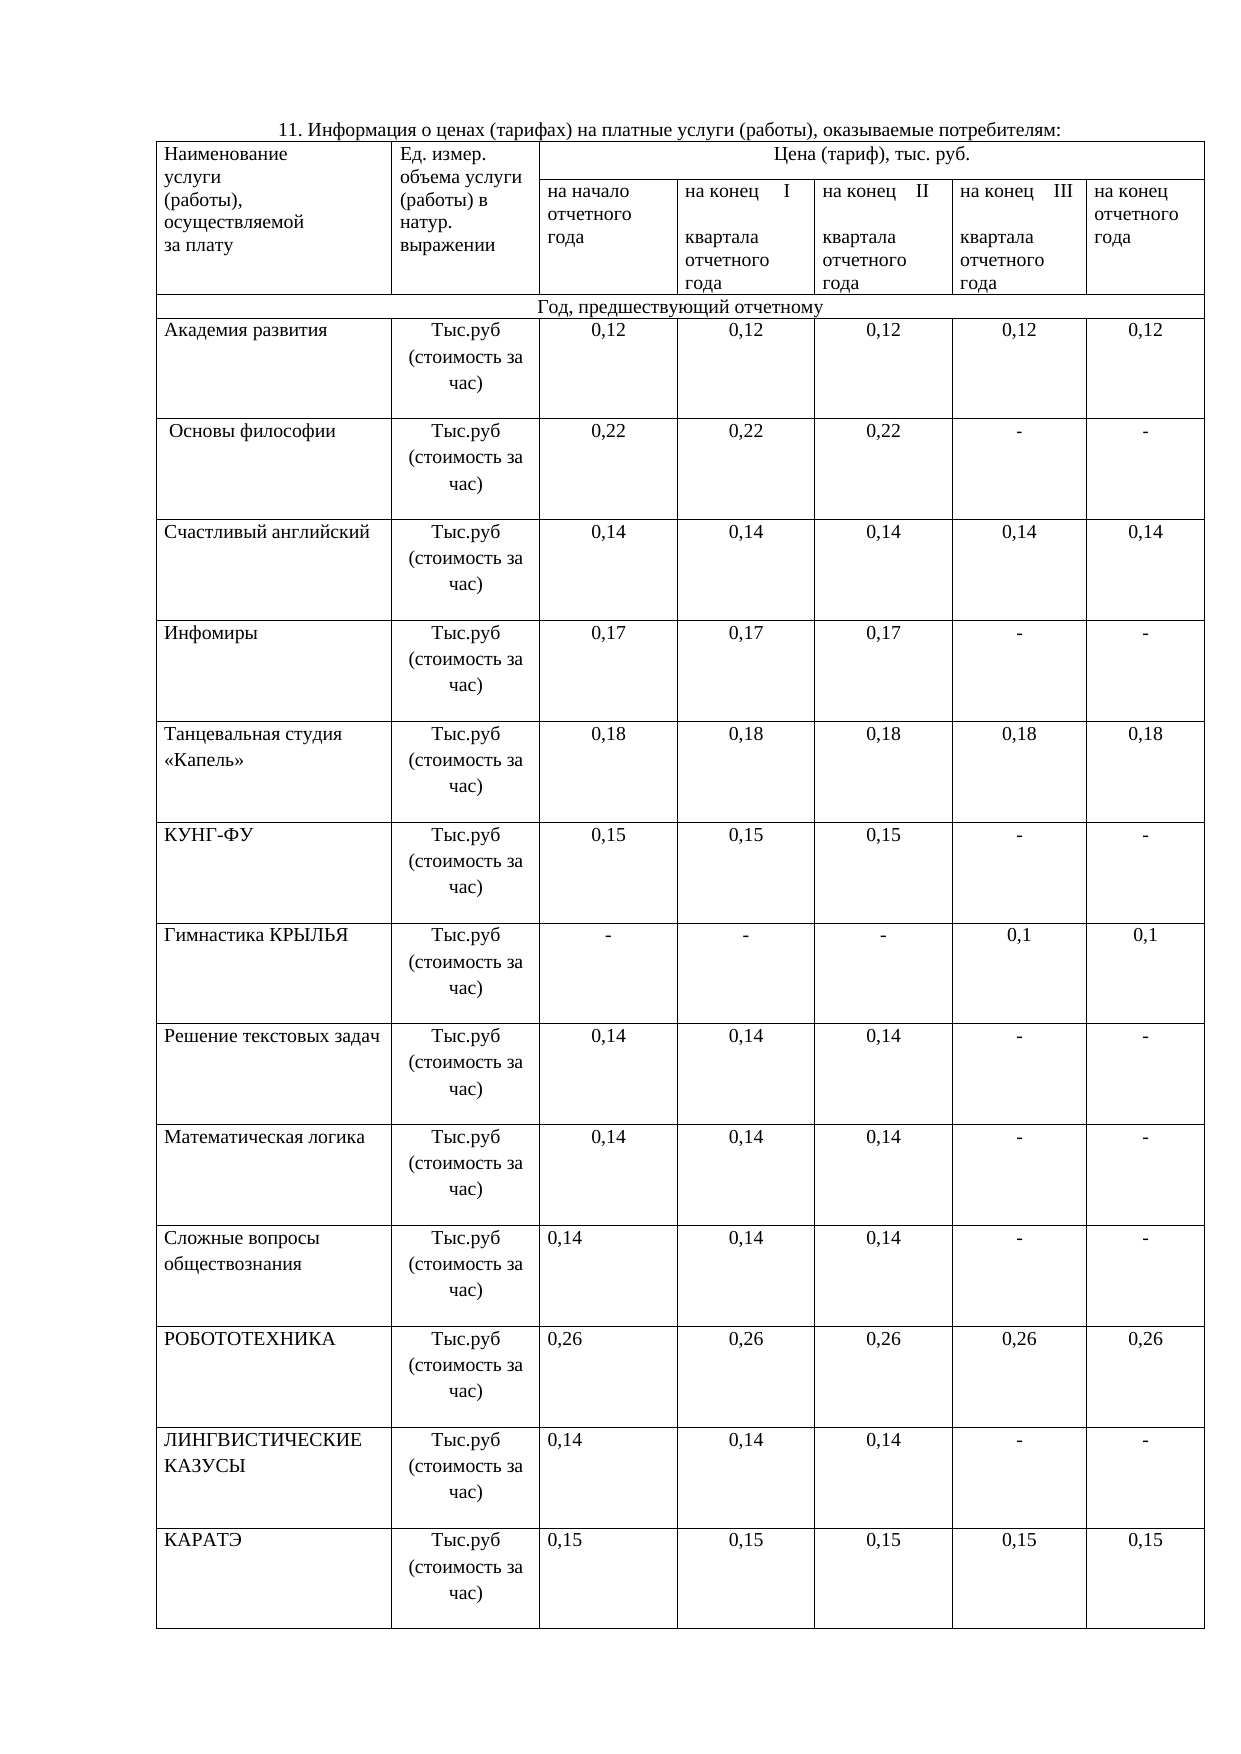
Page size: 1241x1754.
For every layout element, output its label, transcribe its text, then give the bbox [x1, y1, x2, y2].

table_cell Тыс.руб (стоимость за час) [392, 621, 539, 721]
table_cell КАРАТЭ [157, 1529, 391, 1628]
table_cell 0,15 [678, 1529, 814, 1628]
table_cell 0,14 [678, 1226, 814, 1326]
table_cell - [815, 924, 952, 1023]
table_cell 0,14 [540, 1024, 677, 1124]
table_cell 0,18 [1087, 722, 1204, 822]
table_cell - [953, 621, 1086, 721]
table_cell 0,14 [540, 1125, 677, 1225]
table_cell на конец I квартала отчетного года [678, 180, 814, 293]
table_cell на конец III квартала отчетного года [953, 180, 1086, 293]
table_cell 0,22 [540, 419, 677, 519]
table_cell 0,26 [678, 1327, 814, 1427]
table_cell Тыс.руб (стоимость за час) [392, 1024, 539, 1124]
table_cell 0,17 [540, 621, 677, 721]
table_cell - [1087, 1226, 1204, 1326]
table_cell Основы философии [157, 419, 391, 519]
table_cell - [1087, 1024, 1204, 1124]
table_cell 0,17 [678, 621, 814, 721]
table_cell Инфомиры [157, 621, 391, 721]
table_cell Решение текстовых задач [157, 1024, 391, 1124]
table_cell 0,18 [815, 722, 952, 822]
table_cell 0,15 [678, 823, 814, 922]
table_cell на начало отчетного года [540, 180, 677, 293]
table_cell - [1087, 823, 1204, 922]
table_cell 0,12 [678, 319, 814, 418]
table_cell - [953, 419, 1086, 519]
table_cell Тыс.руб (стоимость за час) [392, 520, 539, 620]
table_cell 0,18 [678, 722, 814, 822]
table_cell - [953, 823, 1086, 922]
table_cell 0,15 [953, 1529, 1086, 1628]
table_cell - [953, 1428, 1086, 1527]
table_header Ед. измер. объема услуги (работы) в натур. выражении [392, 142, 539, 293]
table_cell 0,14 [678, 1024, 814, 1124]
table_cell - [953, 1226, 1086, 1326]
table_cell Тыс.руб (стоимость за час) [392, 1125, 539, 1225]
table_cell - [678, 924, 814, 1023]
table_cell Сложные вопросы обществознания [157, 1226, 391, 1326]
table_cell 0,12 [540, 319, 677, 418]
table_cell 0,14 [540, 520, 677, 620]
table_cell - [1087, 1125, 1204, 1225]
table_cell Тыс.руб (стоимость за час) [392, 419, 539, 519]
table_cell Академия развития [157, 319, 391, 418]
table_cell 0,17 [815, 621, 952, 721]
table_cell на конец II квартала отчетного года [815, 180, 952, 293]
table_cell Тыс.руб (стоимость за час) [392, 722, 539, 822]
table_cell 0,18 [953, 722, 1086, 822]
table_cell на конец отчетного года [1087, 180, 1204, 293]
text 11. Информация о ценах (тарифах) на платные услуги (работы), оказываемые потребителям: [222, 118, 1167, 141]
table_cell 0,15 [815, 823, 952, 922]
table_cell Гимнастика КРЫЛЬЯ [157, 924, 391, 1023]
table_cell КУНГ-ФУ [157, 823, 391, 922]
table_header Цена (тариф), тыс. руб. [540, 142, 1204, 178]
table_cell 0,26 [540, 1327, 677, 1427]
table_cell Тыс.руб (стоимость за час) [392, 823, 539, 922]
table_cell Математическая логика [157, 1125, 391, 1225]
table_cell 0,15 [815, 1529, 952, 1628]
table_cell - [1087, 1428, 1204, 1527]
table_cell Тыс.руб (стоимость за час) [392, 319, 539, 418]
table_cell Тыс.руб (стоимость за час) [392, 1327, 539, 1427]
table_cell 0,14 [678, 1428, 814, 1527]
table_cell 0,15 [1087, 1529, 1204, 1628]
table_cell 0,14 [678, 520, 814, 620]
table_cell - [953, 1024, 1086, 1124]
table_cell 0,22 [815, 419, 952, 519]
table_cell 0,14 [815, 1125, 952, 1225]
table_cell 0,22 [678, 419, 814, 519]
table_cell 0,14 [815, 1226, 952, 1326]
table_cell 0,12 [953, 319, 1086, 418]
table_cell - [1087, 419, 1204, 519]
table_cell 0,1 [1087, 924, 1204, 1023]
table_cell 0,14 [815, 1428, 952, 1527]
table_cell Тыс.руб (стоимость за час) [392, 924, 539, 1023]
table_cell - [953, 1125, 1086, 1225]
table_cell ЛИНГВИСТИЧЕСКИЕ КАЗУСЫ [157, 1428, 391, 1527]
table_cell 0,14 [540, 1428, 677, 1527]
table_cell - [540, 924, 677, 1023]
table_cell 0,26 [953, 1327, 1086, 1427]
table_cell 0,12 [815, 319, 952, 418]
table_cell 0,14 [815, 520, 952, 620]
table_cell 0,1 [953, 924, 1086, 1023]
table_cell 0,15 [540, 823, 677, 922]
table_cell 0,26 [1087, 1327, 1204, 1427]
table_cell - [1087, 621, 1204, 721]
table_cell Счастливый английский [157, 520, 391, 620]
table_cell 0,15 [540, 1529, 677, 1628]
table_cell Тыс.руб (стоимость за час) [392, 1226, 539, 1326]
table_cell РОБОТОТЕХНИКА [157, 1327, 391, 1427]
table_cell 0,14 [953, 520, 1086, 620]
table_cell 0,26 [815, 1327, 952, 1427]
table_header Наименование услуги (работы), осуществляемой за плату [157, 142, 391, 293]
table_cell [392, 1529, 539, 1628]
table_cell Тыс.руб (стоимость за час) [392, 1428, 539, 1527]
table_cell 0,12 [1087, 319, 1204, 418]
table_cell 0,14 [815, 1024, 952, 1124]
table_cell 0,14 [540, 1226, 677, 1326]
table_cell Танцевальная студия «Капель» [157, 722, 391, 822]
table_cell 0,18 [540, 722, 677, 822]
table_cell 0,14 [1087, 520, 1204, 620]
table_cell Год, предшествующий отчетному [157, 295, 1204, 317]
table_cell 0,14 [678, 1125, 814, 1225]
